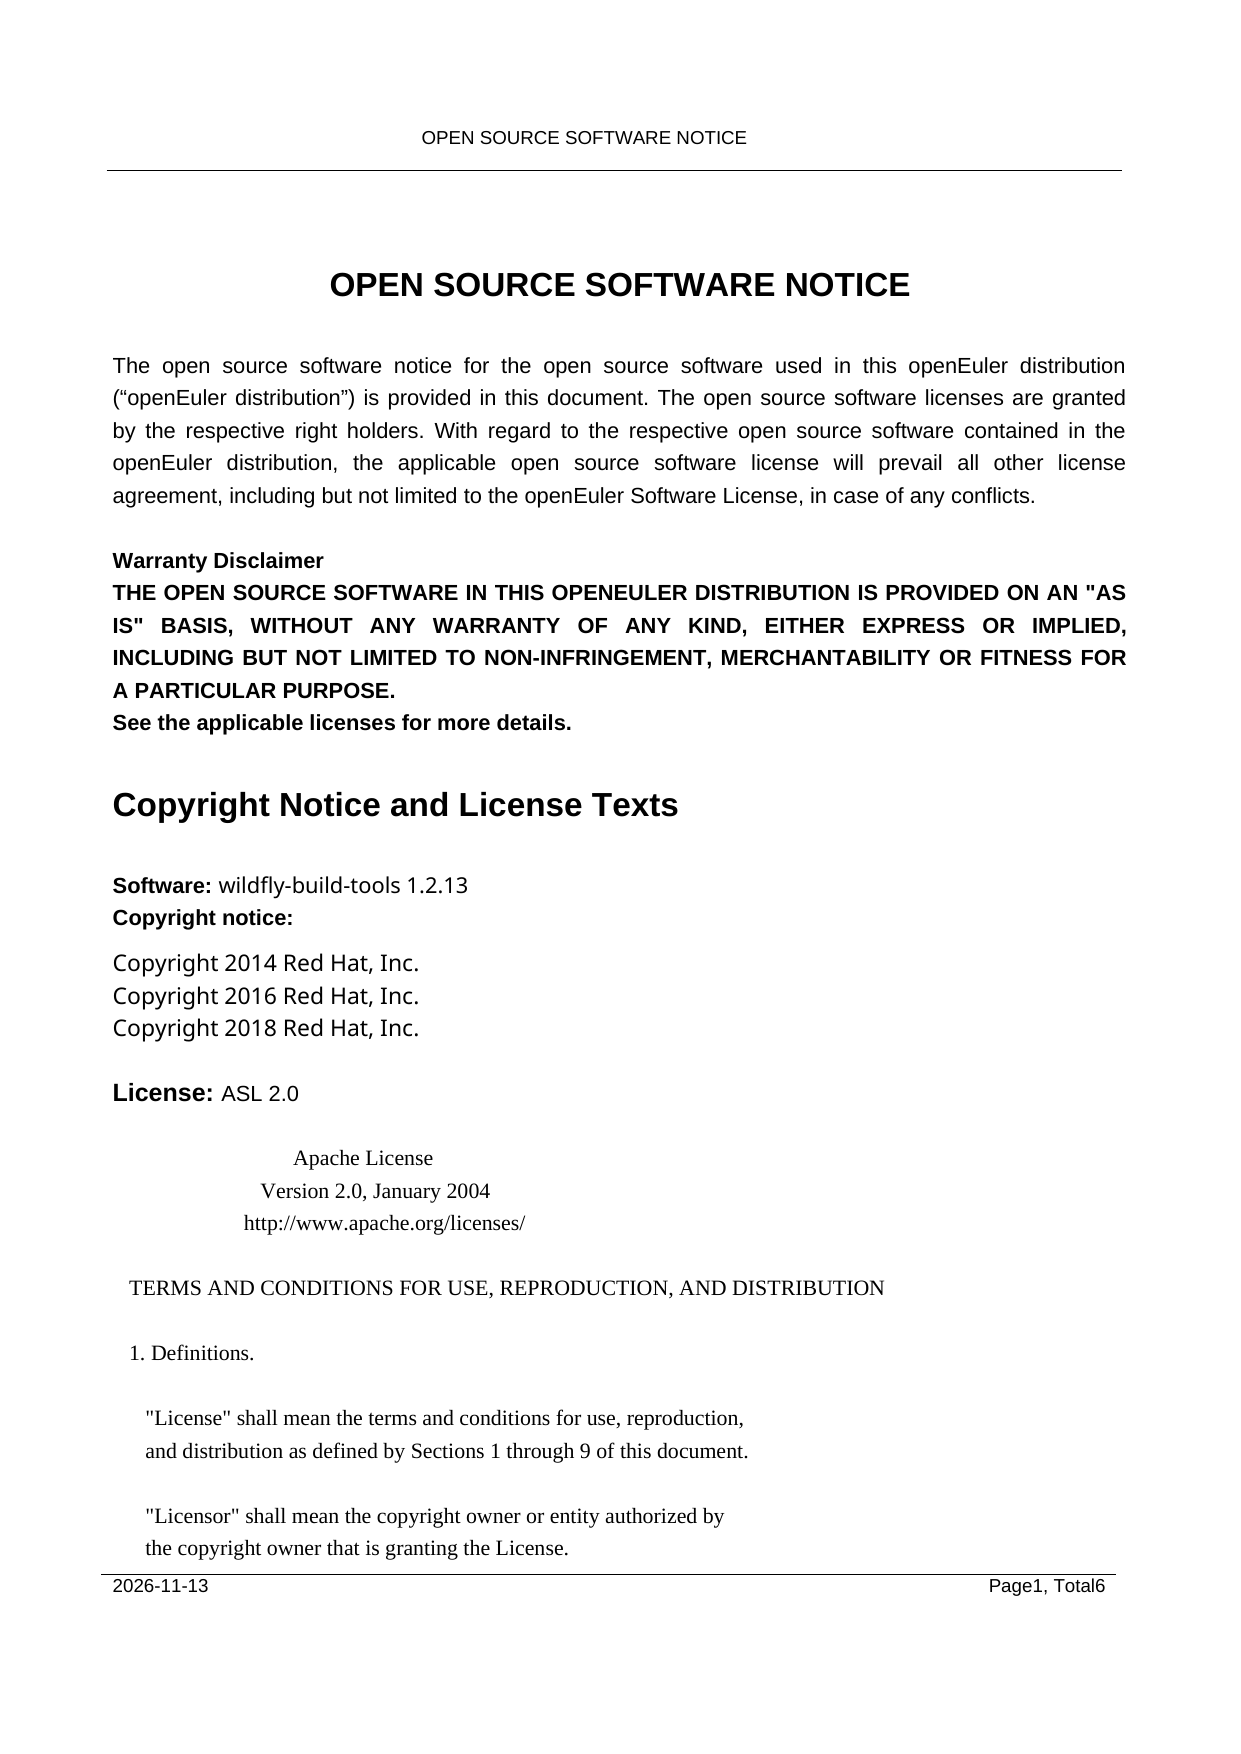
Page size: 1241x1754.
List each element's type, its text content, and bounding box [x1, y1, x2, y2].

text Copyright notice: [112, 901, 1128, 934]
text OPEN SOURCE SOFTWARE NOTICE [112, 251, 1128, 316]
text Copyright Notice and License Texts [112, 771, 1128, 836]
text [112, 1109, 1128, 1564]
text THE OPEN SOURCE SOFTWARE IN THIS OPENEULER DISTRIBUTION IS PROVIDED ON AN "AS IS" BASIS, WITHOUT ANY WARRANTY OF ANY KIND, EITHER EXPRESS OR IMPLIED, INCLUDING BUT NOT LIMITED TO NON-INFRINGEMENT, MERCHANTABILITY OR FITNESS FOR A PARTICULAR PURPOSE. See the applicable licenses for more details. [112, 576, 1128, 739]
text License: ASL 2.0 [112, 1077, 1128, 1109]
text Warranty Disclaimer [112, 544, 1128, 576]
text The open source software notice for the open source software used in this openEuler distribution (“openEuler distribution”) is provided in this document. The open source software licenses are granted by the respective right holders. With regard to the respective open source software contained in the openEuler distribution, the applicable open source software license will prevail all other license agreement, including but not limited to the openEuler Software License, in case of any conflicts. [112, 349, 1128, 511]
text Copyright 2014 Red Hat, Inc. Copyright 2016 Red Hat, Inc. Copyright 2018 Red Hat, Inc. [112, 947, 1128, 1077]
title Software: wildfly-build-tools 1.2.13 [112, 869, 1128, 901]
